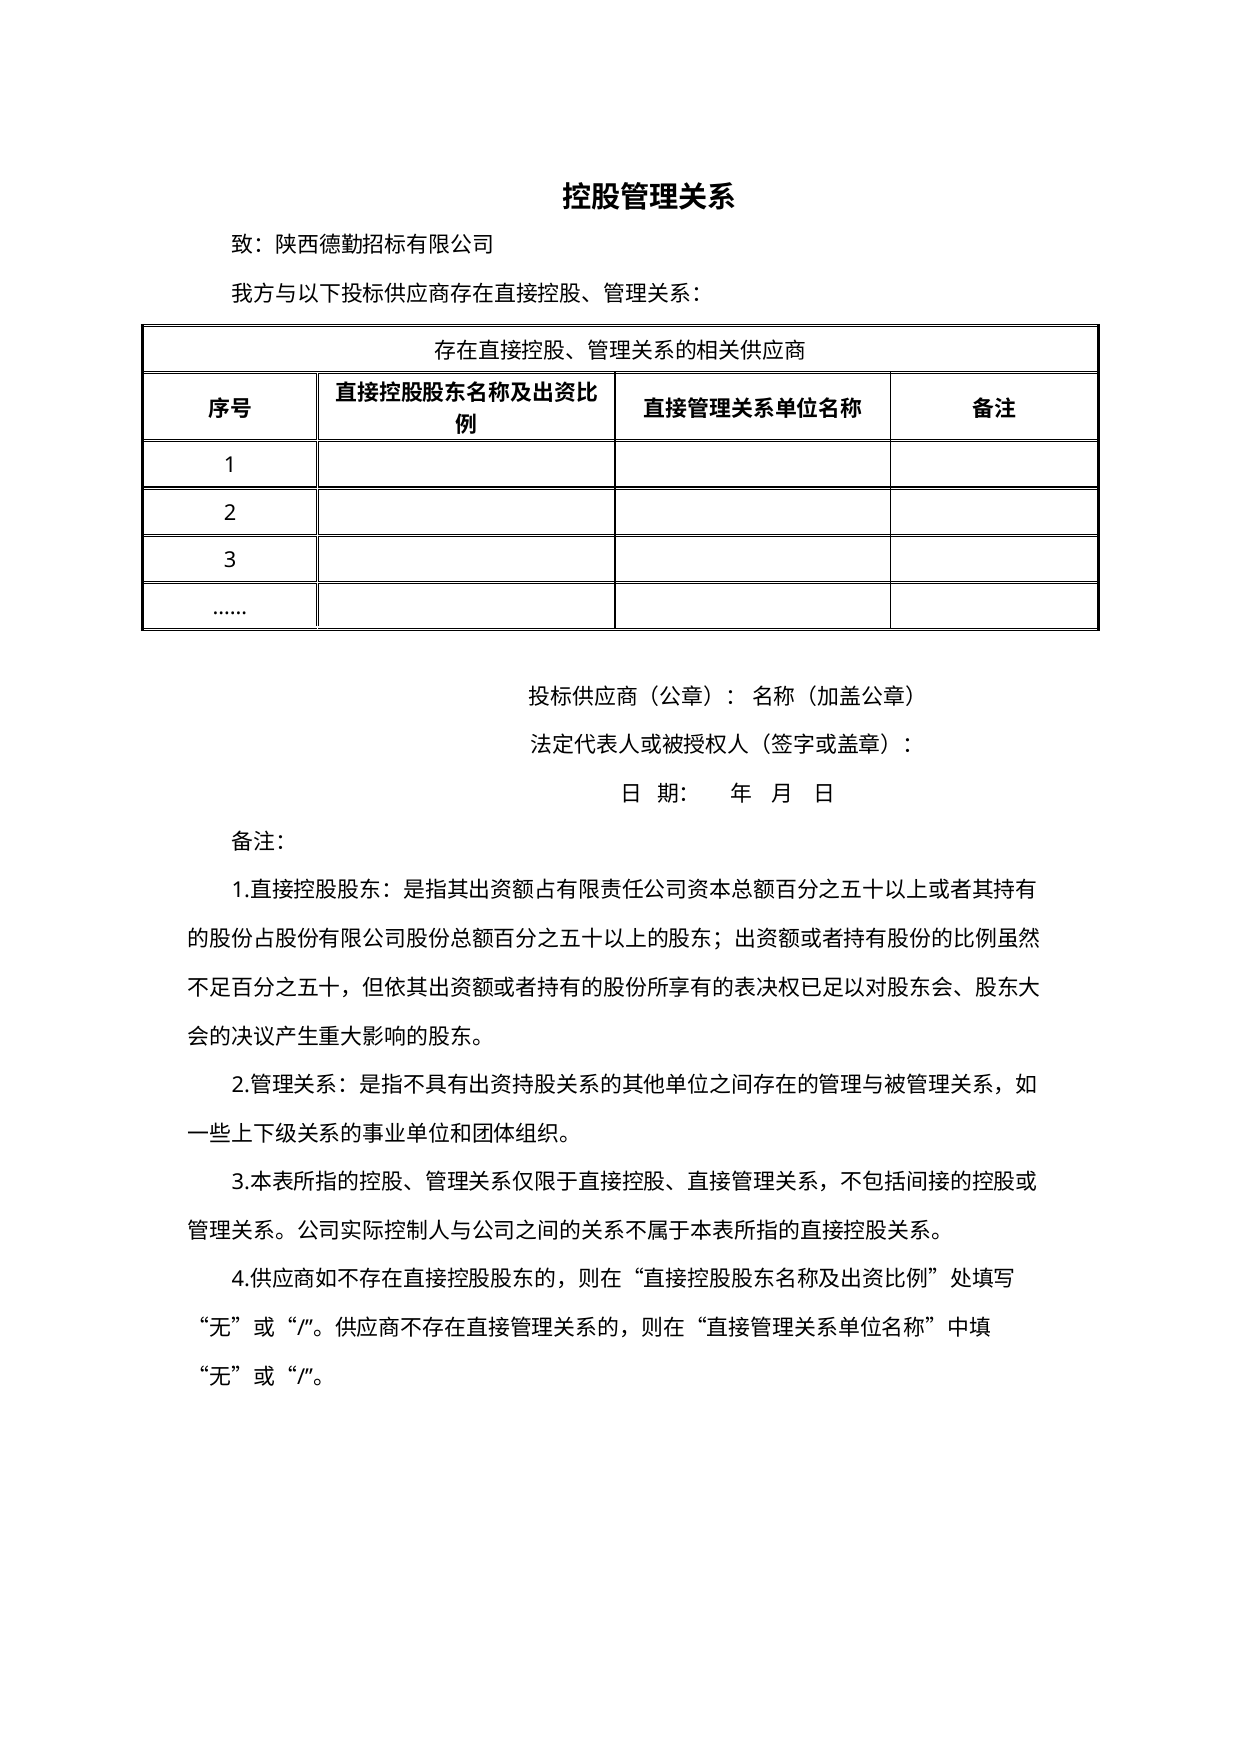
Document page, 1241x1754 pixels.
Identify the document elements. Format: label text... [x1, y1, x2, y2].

table_cell [319, 442, 614, 486]
table_cell [616, 490, 890, 534]
text 2.管理关系：是指不具有出资持股关系的其他单位之间存在的管理与被管理关系，如一些上下级关系的事业单位和团体组织。 [187, 1067, 1053, 1148]
text 1.直接控股股东：是指其出资额占有限责任公司资本总额百分之五十以上或者其持有的股份占股份有限公司股份总额百分之五十以上的股东；出资额或者持有股份的比例虽然不足百分之五十，但依其出资额或者持有的股份所享有的表决权已足以对股东会、股东大会的决议产生重大影响的股东。 [187, 872, 1053, 1051]
text 日 期： 年 月 日 [187, 775, 1053, 808]
text 我方与以下投标供应商存在直接控股、管理关系： [187, 275, 1053, 308]
text 法定代表人或被授权人（签字或盖章）： [187, 727, 1053, 759]
text 投标供应商（公章）： 名称（加盖公章） [187, 679, 1053, 711]
table_cell 直接管理关系单位名称 [616, 374, 890, 439]
text 致：陕西德勤招标有限公司 [187, 227, 1053, 259]
table_cell 序号 [144, 374, 316, 439]
table_cell 直接控股股东名称及出资比例 [319, 374, 614, 439]
text 4.供应商如不存在直接控股股东的，则在“直接控股股东名称及出资比例”处填写“无”或“/”。供应商不存在直接管理关系的，则在“直接管理关系单位名称”中填“无”或“/”。 [187, 1261, 1053, 1391]
table_cell [616, 584, 890, 628]
text 备注： [187, 824, 1053, 856]
table_cell 备注 [891, 374, 1097, 439]
table_cell 2 [144, 490, 316, 534]
text 控股管理关系 [187, 162, 1053, 227]
table_cell [891, 537, 1097, 581]
table_cell 3 [144, 537, 316, 581]
table_cell 1 [144, 442, 316, 486]
table_cell …… [144, 581, 318, 628]
table_cell [891, 490, 1097, 534]
text 3.本表所指的控股、管理关系仅限于直接控股、直接管理关系，不包括间接的控股或管理关系。公司实际控制人与公司之间的关系不属于本表所指的直接控股关系。 [187, 1164, 1053, 1245]
table_cell [319, 490, 614, 534]
table_cell [891, 442, 1097, 486]
table_cell [319, 537, 614, 581]
table_cell [616, 442, 890, 486]
table_cell [616, 537, 890, 581]
table_header 存在直接控股、管理关系的相关供应商 [144, 327, 1097, 371]
table_cell [318, 584, 614, 628]
table_cell [891, 584, 1097, 628]
